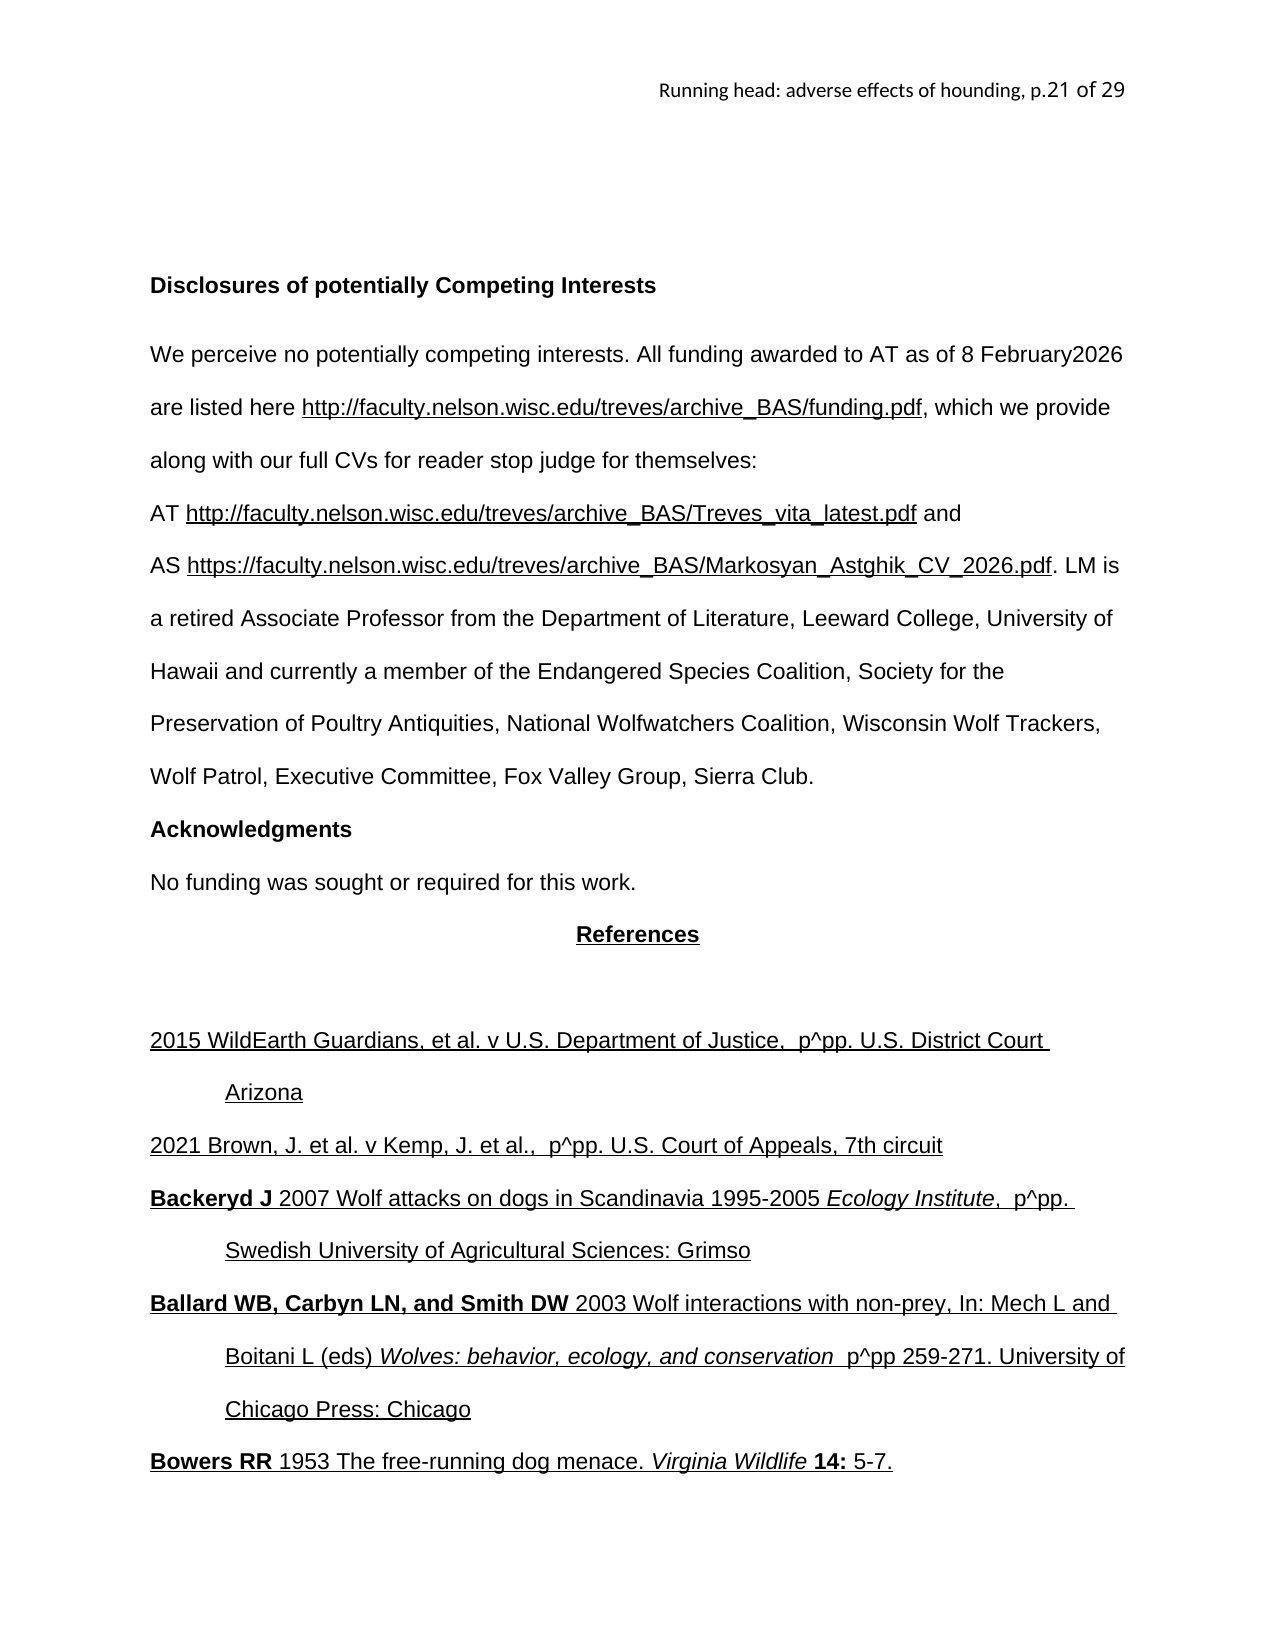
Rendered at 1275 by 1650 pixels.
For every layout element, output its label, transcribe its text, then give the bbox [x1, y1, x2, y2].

title References [150, 921, 1125, 948]
text Backeryd J 2007 Wolf attacks on dogs in Scandinavia 1995-2005 Ecology Institute, p^pp. Swedish University of Agricultural Sciences: Grimso [150, 1185, 1125, 1264]
text 2015 WildEarth Guardians, et al. v U.S. Department of Justice, p^pp. U.S. District Court Arizona [150, 1027, 1125, 1106]
text Acknowledgments [150, 816, 1125, 842]
text Ballard WB, Carbyn LN, and Smith DW 2003 Wolf interactions with non-prey, In: Mech L and Boitani L (eds) Wolves: behavior, ecology, and conservation p^pp 259-271. University of Chicago Press: Chicago [150, 1290, 1125, 1422]
text We perceive no potentially competing interests. All funding awarded to AT as of 8 February2026 are listed here http://faculty.nelson.wisc.edu/treves/archive_BAS/funding.pdf, which we provide along with our full CVs for reader stop judge for themselves: AT http://faculty.nelson.wisc.edu/treves/archive_BAS/Treves_vita_latest.pdf and AS https://faculty.nelson.wisc.edu/treves/archive_BAS/Markosyan_Astghik_CV_2026.pdf. LM is a retired Associate Professor from the Department of Literature, Leeward College, University of Hawaii and currently a member of the Endangered Species Coalition, Society for the Preservation of Poultry Antiquities, National Wolfwatchers Coalition, Wisconsin Wolf Trackers, Wolf Patrol, Executive Committee, Fox Valley Group, Sierra Club. [150, 341, 1125, 789]
text Disclosures of potentially Competing Interests [150, 272, 1125, 298]
text 2021 Brown, J. et al. v Kemp, J. et al., p^pp. U.S. Court of Appeals, 7th circuit [150, 1132, 1125, 1158]
text Bowers RR 1953 The free-running dog menace. Virginia Wildlife 14: 5-7. [150, 1448, 1125, 1475]
text No funding was sought or required for this work. [150, 868, 1125, 895]
